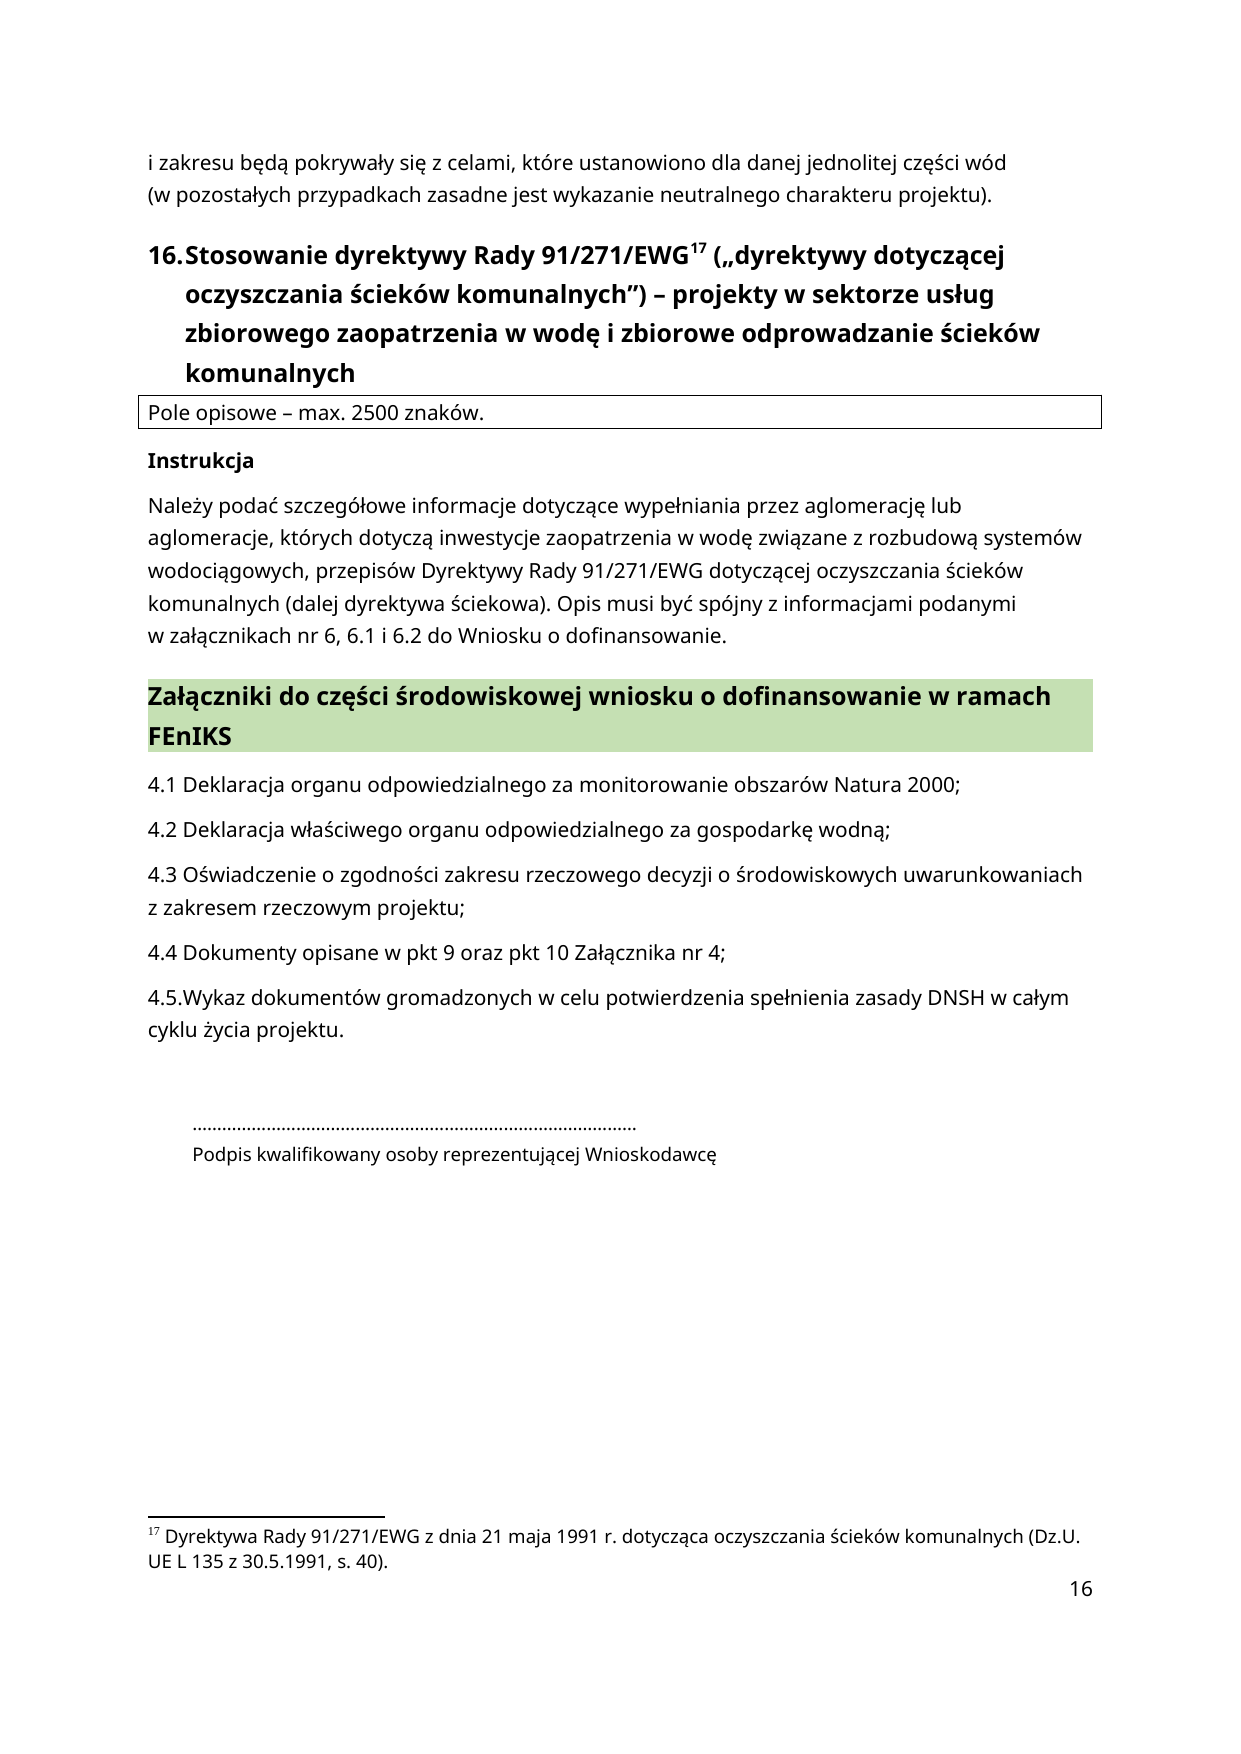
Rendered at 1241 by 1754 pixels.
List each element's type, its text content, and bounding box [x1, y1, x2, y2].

text Instrukcja [148, 446, 1093, 474]
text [148, 148, 1093, 209]
list 4.5.Wykaz dokumentów gromadzonych w celu potwierdzenia spełnienia zasady DNSH w całym cyklu życia projektu. [148, 983, 1093, 1044]
text Należy podać szczegółowe informacje dotyczące wypełniania przez aglomerację lub aglomeracje, których dotyczą inwestycje zaopatrzenia w wodę związane z rozbudową systemów wodociągowych, przepisów Dyrektywy Rady 91/271/EWG dotyczącej oczyszczania ścieków komunalnych (dalej dyrektywa ściekowa). Opis musi być spójny z informacjami podanymi w załącznikach nr 6, 6.1 i 6.2 do Wniosku o dofinansowanie. [148, 491, 1093, 650]
subtitle Stosowanie dyrektywy Rady 91/271/EWG („dyrektywy dotyczącej oczyszczania ścieków komunalnych”) – projekty w sektorze usług zbiorowego zaopatrzenia w wodę i zbiorowe odprowadzanie ścieków komunalnych [148, 238, 1093, 389]
list 4.1 Deklaracja organu odpowiedzialnego za monitorowanie obszarów Natura 2000; [148, 770, 1093, 798]
text Załączniki do części środowiskowej wniosku o dofinansowanie w ramach FEnIKS [148, 679, 1093, 752]
list 4.2 Deklaracja właściwego organu odpowiedzialnego za gospodarkę wodną; [148, 815, 1093, 843]
text Pole opisowe – max. 2500 znaków. [139, 396, 1101, 428]
text ……………………………………………………………………………… Podpis kwalifikowany osoby reprezentującej Wnioskodawcę [192, 1111, 1093, 1167]
list 4.3 Oświadczenie o zgodności zakresu rzeczowego decyzji o środowiskowych uwarunkowaniach z zakresem rzeczowym projektu; [148, 860, 1093, 921]
list 4.4 Dokumenty opisane w pkt 9 oraz pkt 10 Załącznika nr 4; [148, 938, 1093, 966]
